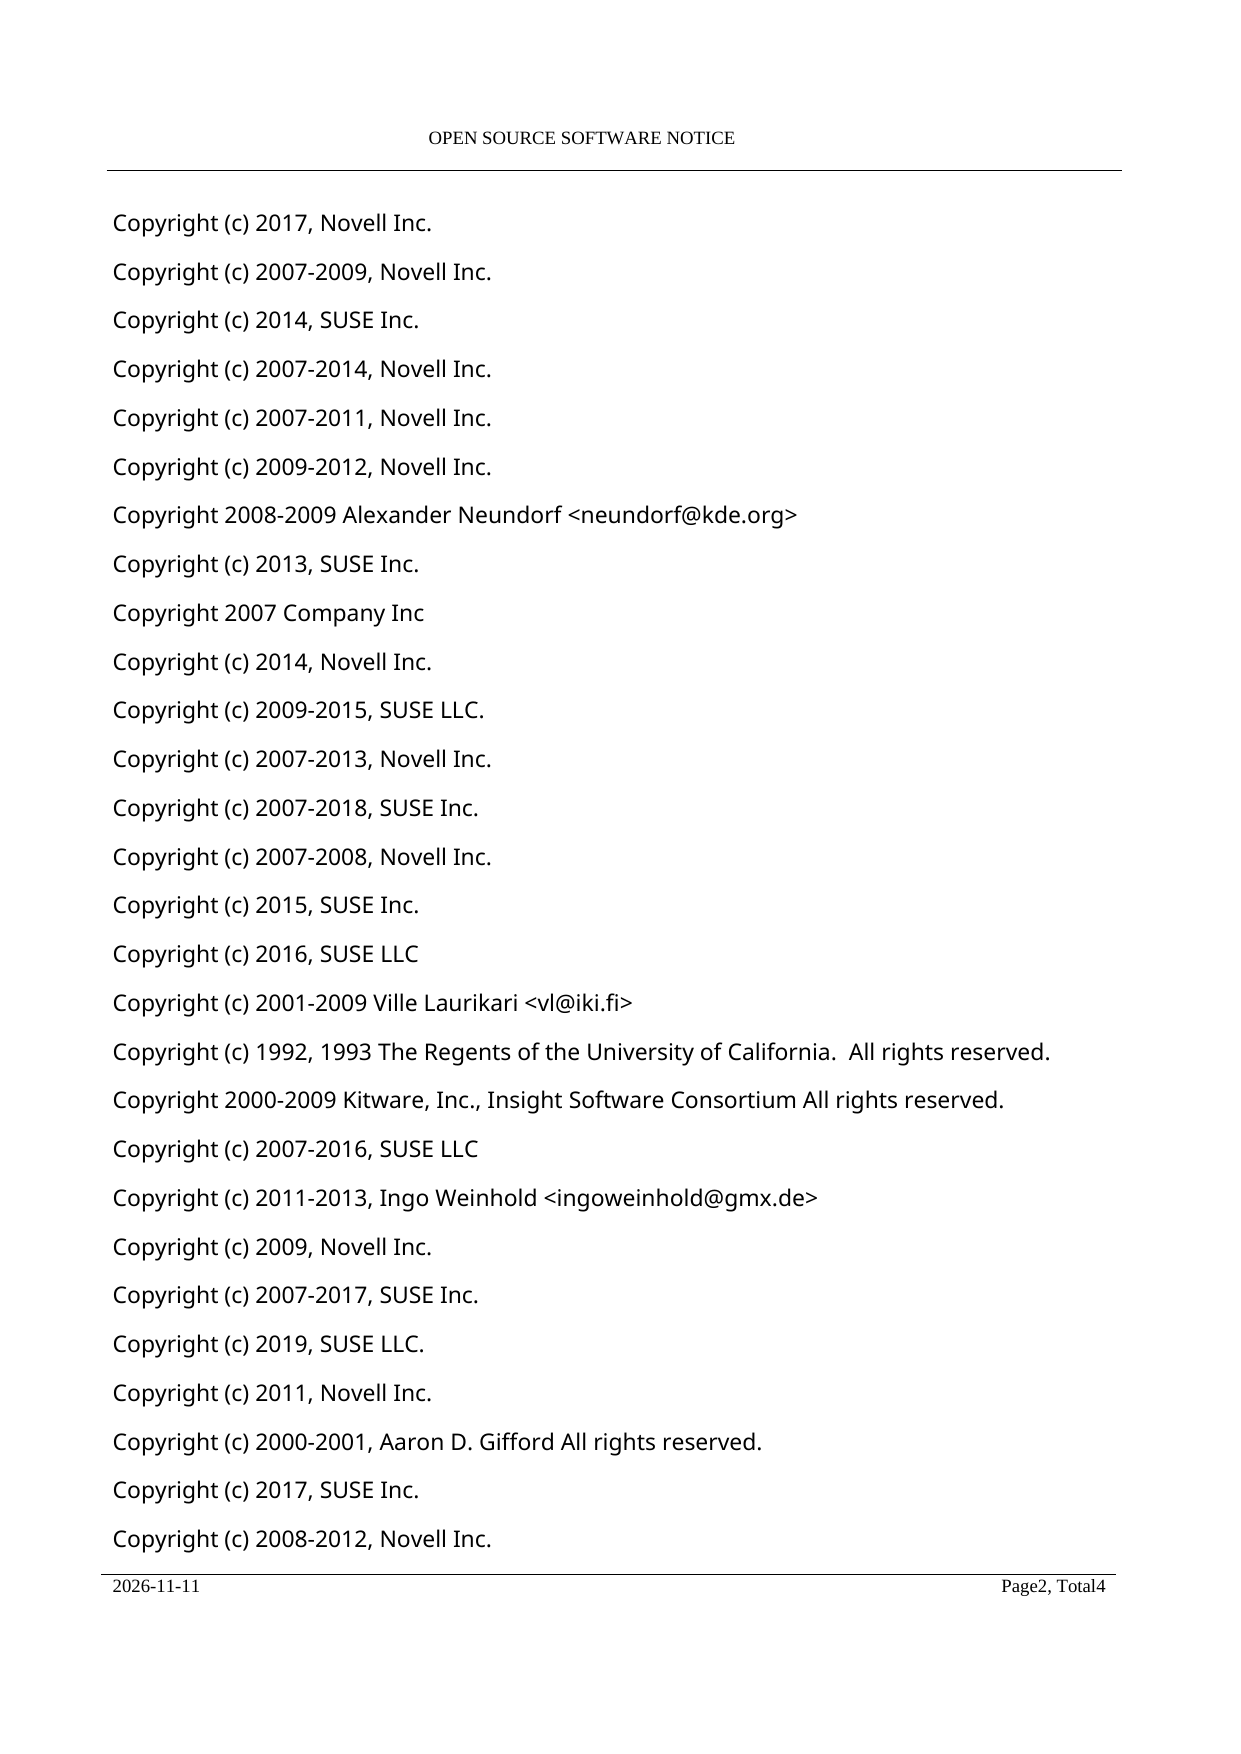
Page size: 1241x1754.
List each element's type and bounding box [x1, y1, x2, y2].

text [112, 206, 1128, 1555]
